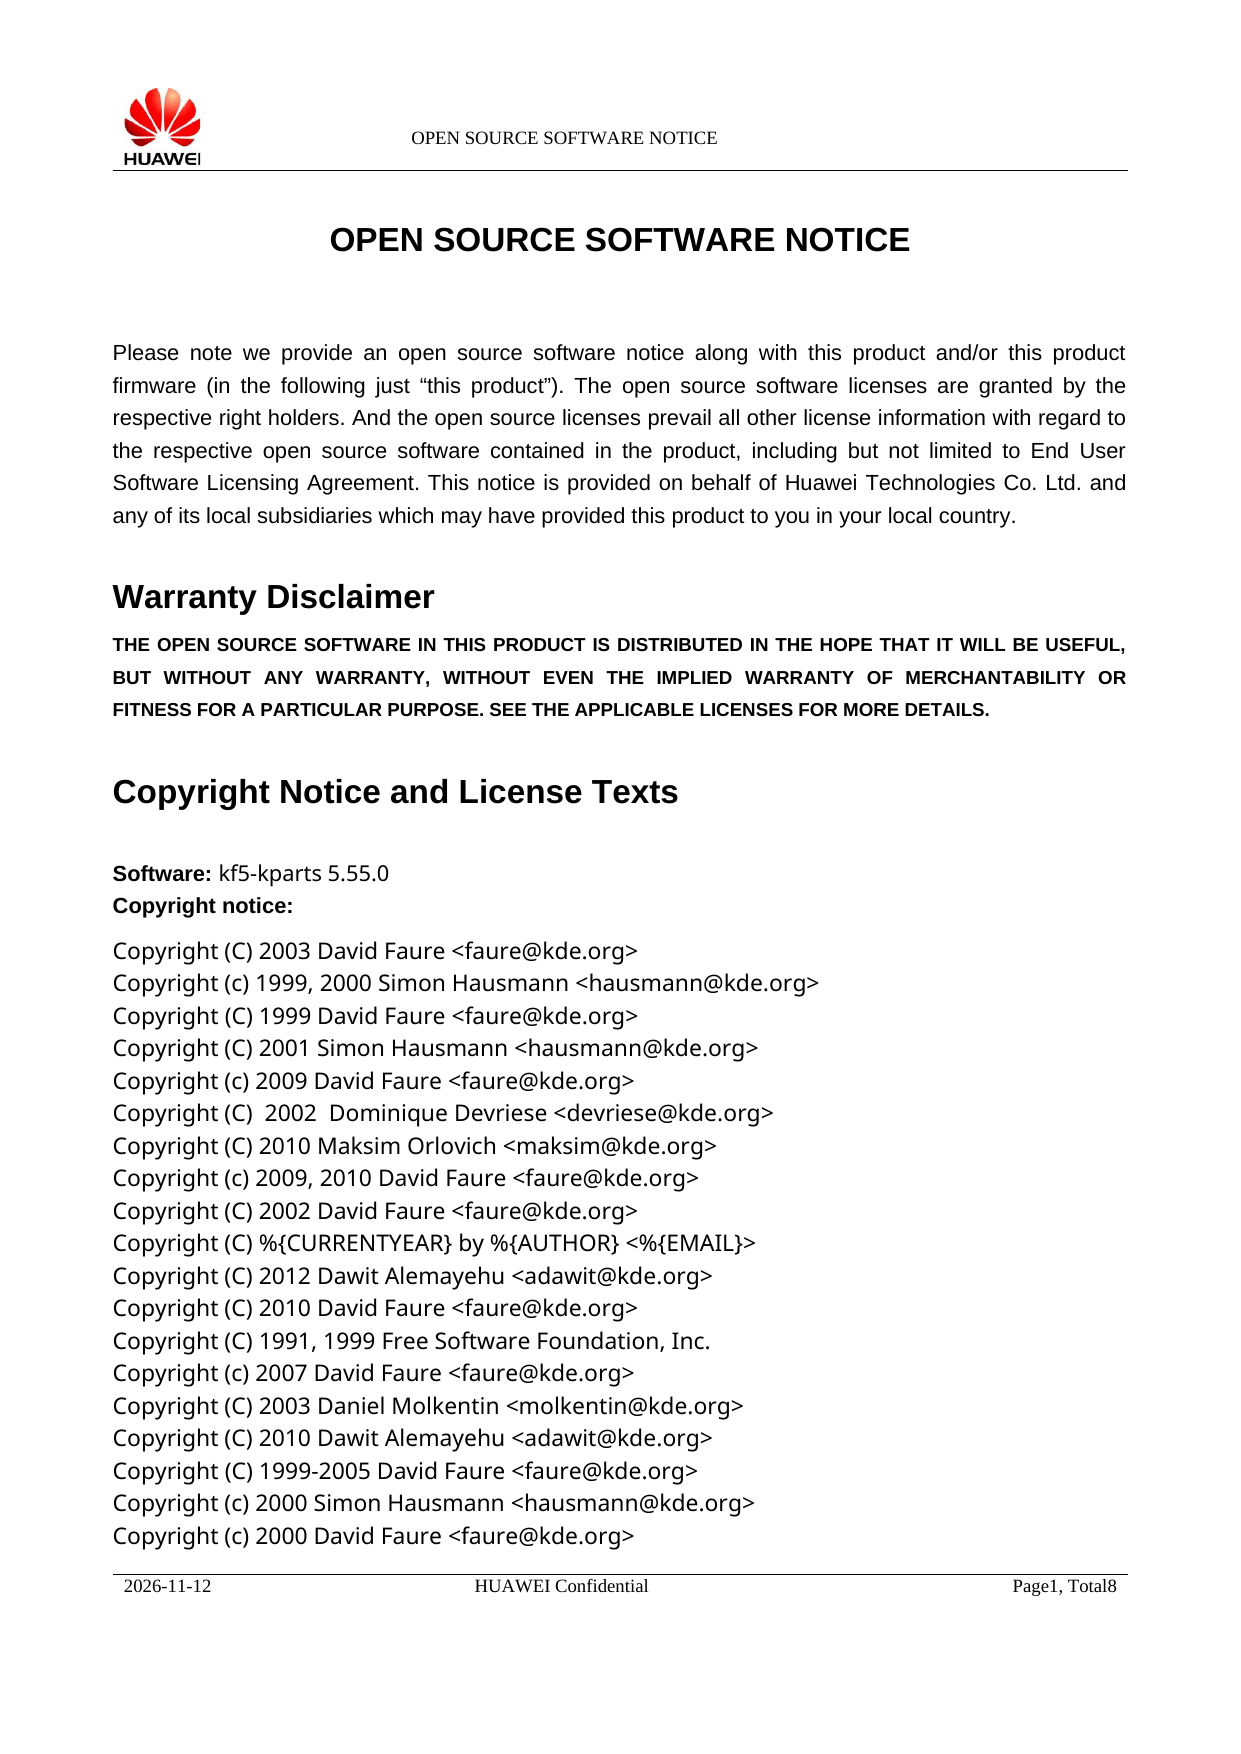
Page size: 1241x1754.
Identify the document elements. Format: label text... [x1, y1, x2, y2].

text OPEN SOURCE SOFTWARE NOTICE [112, 206, 1128, 271]
picture [124, 88, 201, 165]
text Please note we provide an open source software notice along with this product and/or this product firmware (in the following just “this product”). The open source software licenses are granted by the respective right holders. And the open source licenses prevail all other license information with regard to the respective open source software contained in the product, including but not limited to End User Software Licensing Agreement. This notice is provided on behalf of Huawei Technologies Co. Ltd. and any of its local subsidiaries which may have provided this product to you in your local country. [112, 336, 1128, 531]
text Copyright notice: [112, 889, 1128, 921]
text Copyright Notice and License Texts [112, 759, 1128, 824]
title Software: kf5-kparts 5.55.0 [112, 856, 1128, 889]
text The open source software in this product is distributed in the hope that it will be useful, but WITHOUT ANY WARRANTY, without even the implied warranty of MERCHANTABILITY or FITNESS FOR A PARTICULAR PURPOSE. See the applicable licenses for more details. [112, 629, 1128, 726]
text Warranty Disclaimer [112, 564, 1128, 629]
